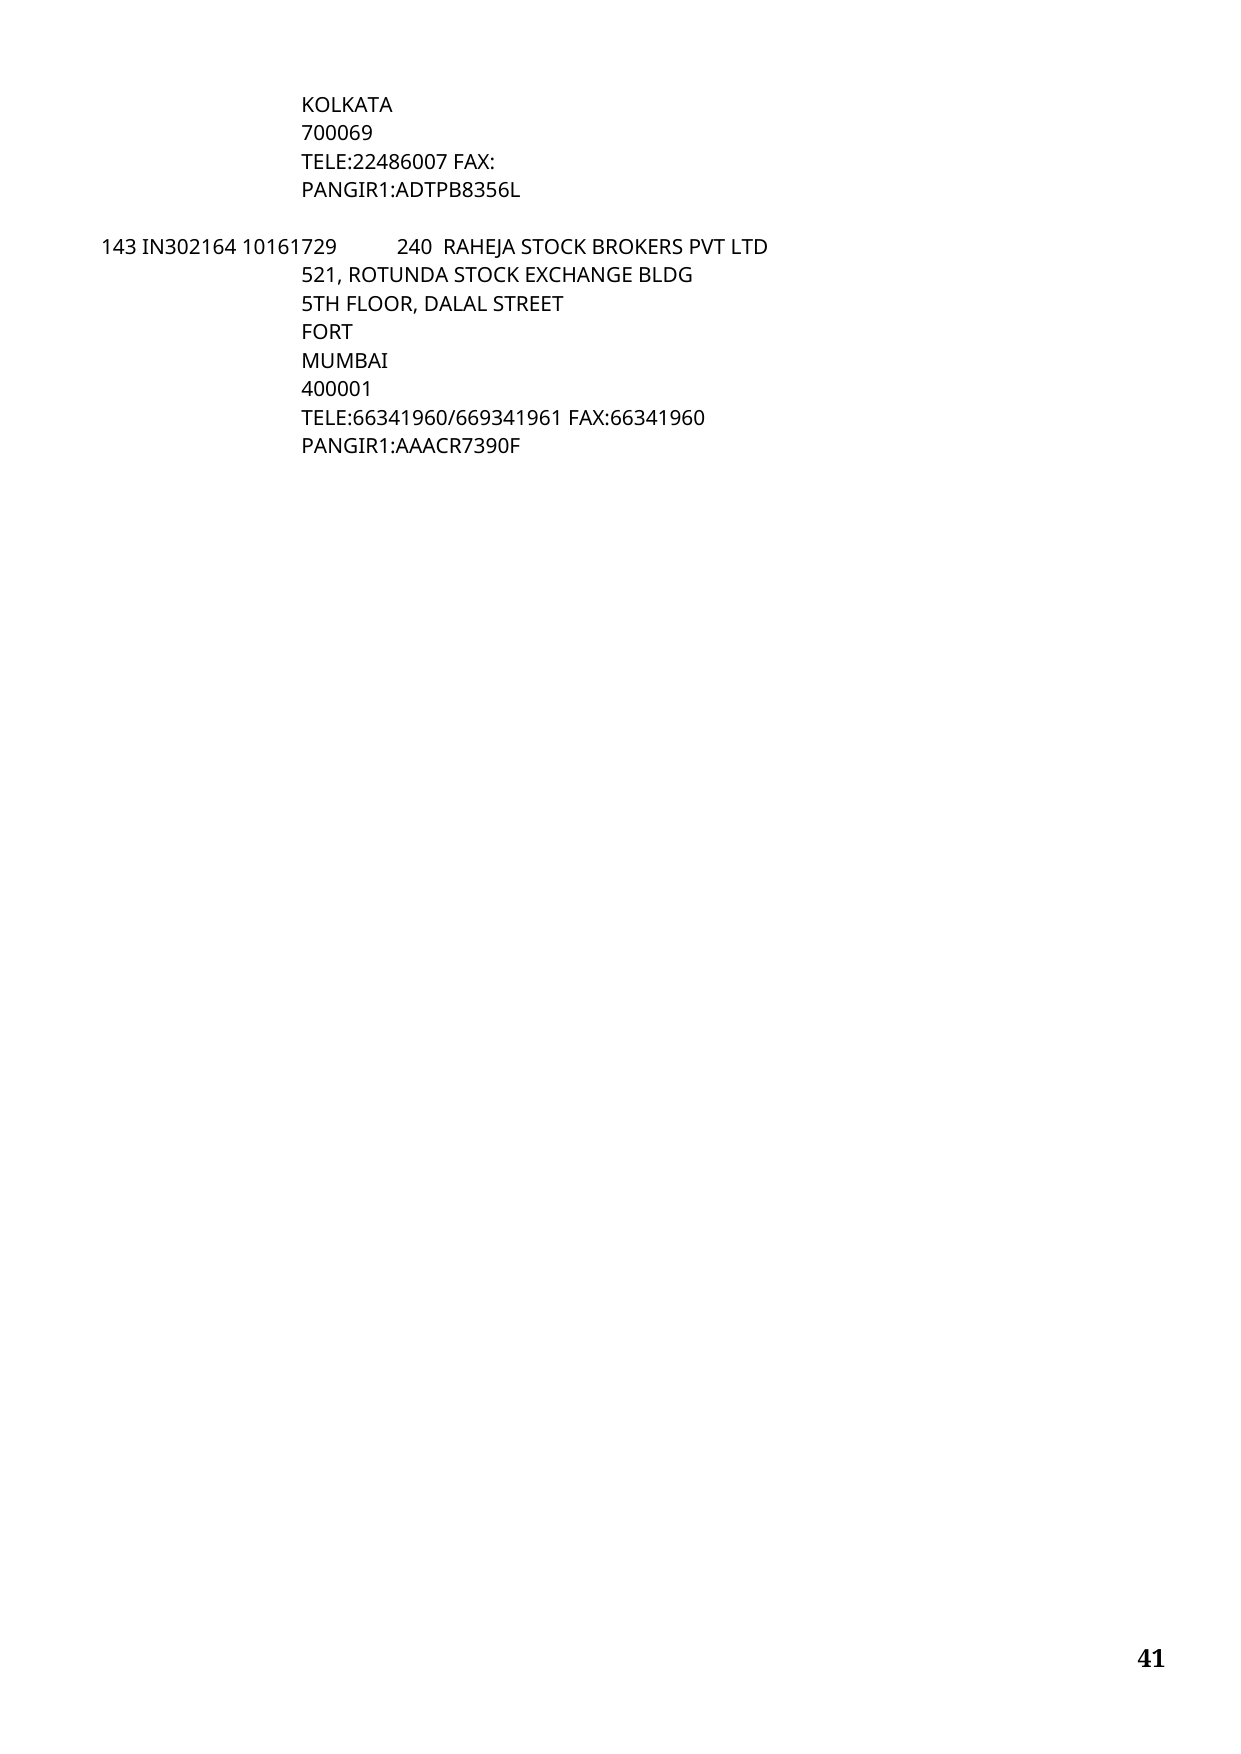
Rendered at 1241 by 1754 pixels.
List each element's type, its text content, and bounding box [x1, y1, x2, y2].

text PANGIR1:ADTPB8356L [90, 175, 1165, 204]
text KOLKATA [90, 90, 1165, 118]
text MUMBAI [90, 346, 1165, 374]
text 521, ROTUNDA STOCK EXCHANGE BLDG [90, 261, 1165, 289]
text TELE:66341960/669341961 FAX:66341960 [90, 403, 1165, 431]
text PANGIR1:AAACR7390F [90, 431, 1165, 460]
text FORT [90, 317, 1165, 346]
text 400001 [90, 374, 1165, 403]
text TELE:22486007 FAX: [90, 147, 1165, 175]
text 143 IN302164 10161729 240 RAHEJA STOCK BROKERS PVT LTD [90, 232, 1165, 261]
text 700069 [90, 118, 1165, 147]
text 5TH FLOOR, DALAL STREET [90, 289, 1165, 317]
